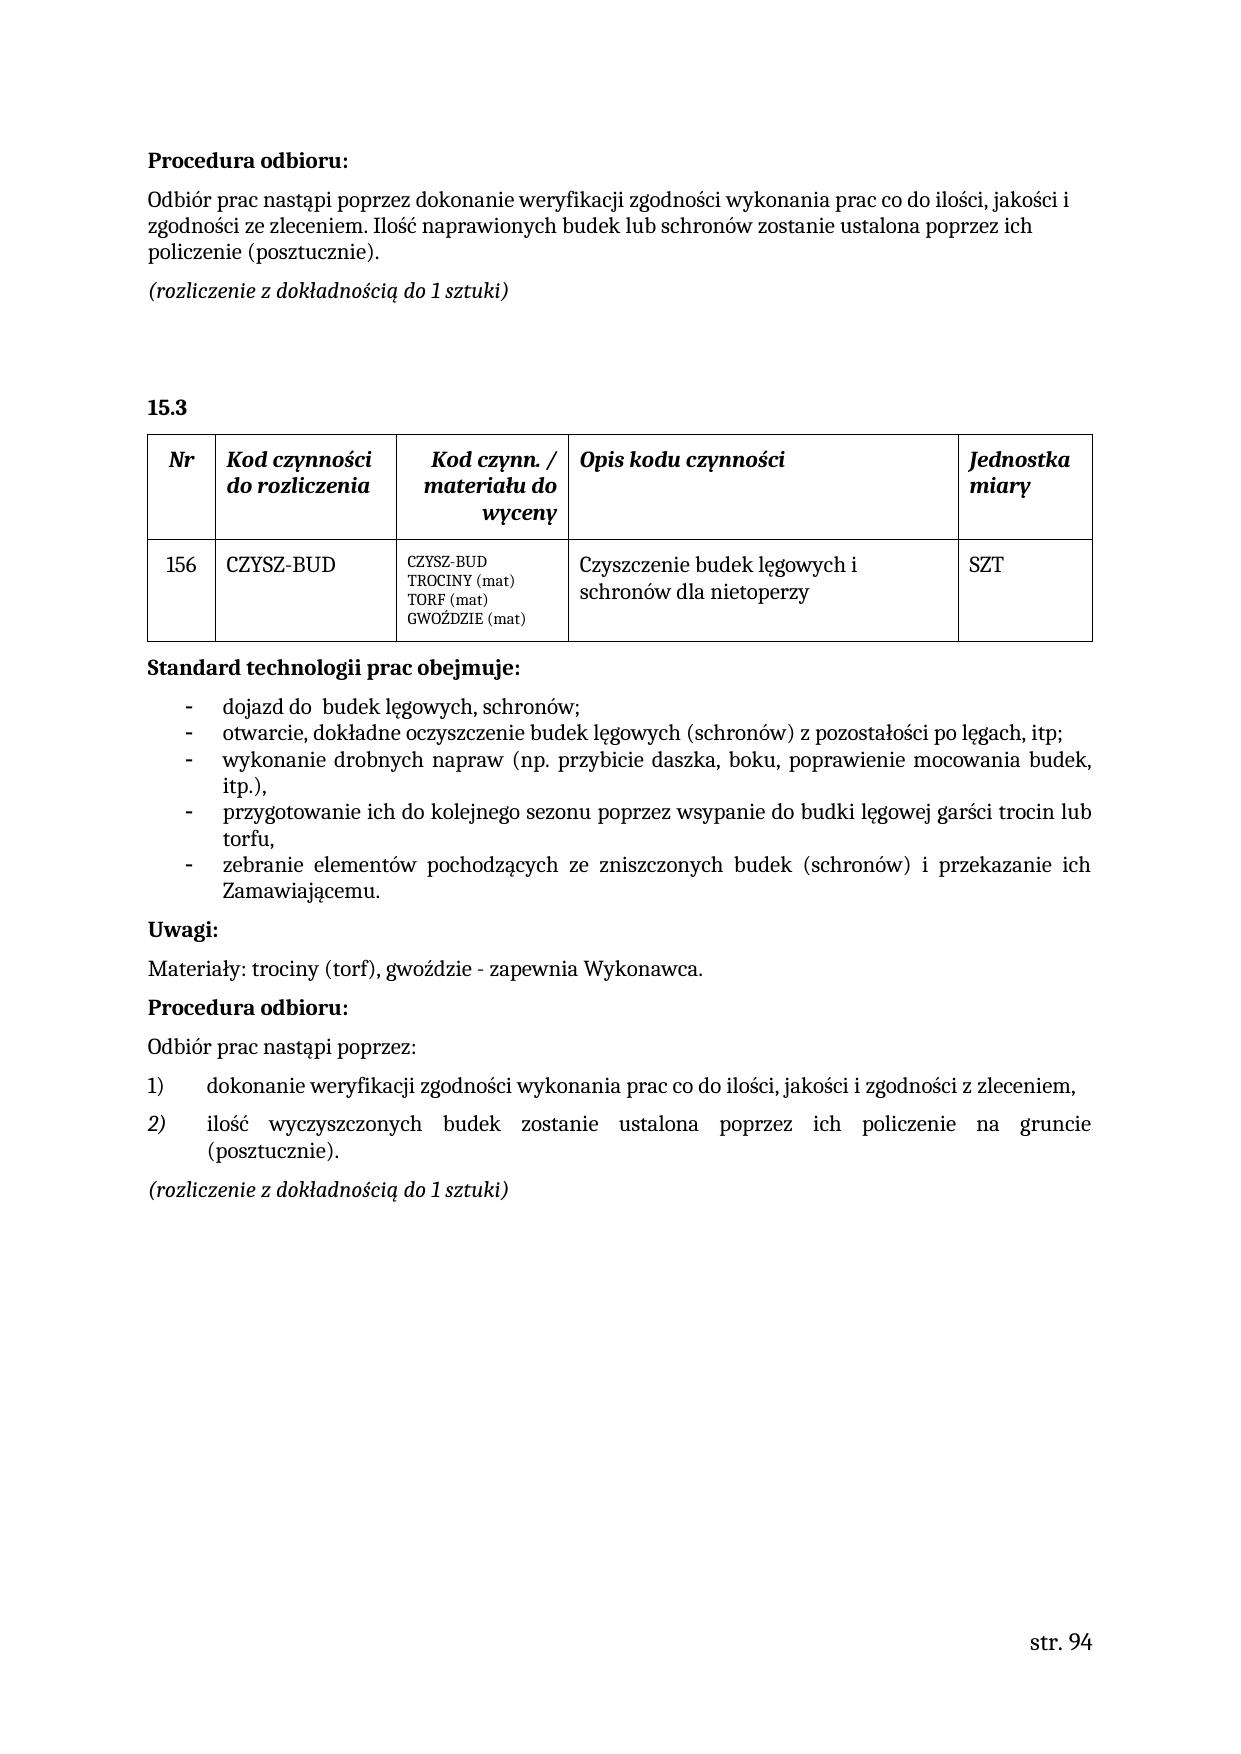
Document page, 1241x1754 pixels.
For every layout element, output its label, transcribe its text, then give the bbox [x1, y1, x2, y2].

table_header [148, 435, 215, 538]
list ilość wyczyszczonych budek zostanie ustalona poprzez ich policzenie na gruncie (posztucznie). [148, 1111, 1093, 1164]
text (rozliczenie z dokładnością do 1 sztuki) [148, 278, 1093, 304]
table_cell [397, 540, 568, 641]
text Odbiór prac nastąpi poprzez: [148, 1033, 1093, 1060]
list dokonanie weryfikacji zgodności wykonania prac co do ilości, jakości i zgodności z zleceniem, [148, 1072, 1093, 1099]
text (rozliczenie z dokładnością do 1 sztuki) [148, 1176, 1093, 1203]
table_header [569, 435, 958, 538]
text Uwagi: [148, 917, 1093, 943]
text 15.3 [148, 394, 1093, 421]
list wykonanie drobnych napraw (np. przybicie daszka, boku, poprawienie mocowania budek, itp.), [185, 746, 1093, 799]
text Procedura odbioru: [148, 995, 1093, 1021]
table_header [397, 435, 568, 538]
list przygotowanie ich do kolejnego sezonu poprzez wsypanie do budki lęgowej garści trocin lub torfu, [185, 799, 1093, 852]
text Procedura odbioru: [148, 148, 1093, 174]
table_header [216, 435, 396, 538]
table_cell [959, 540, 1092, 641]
text Materiały: trociny (torf), gwoździe - zapewnia Wykonawca. [148, 956, 1093, 982]
list otwarcie, dokładne oczyszczenie budek lęgowych (schronów) z pozostałości po lęgach, itp; [185, 720, 1093, 746]
text Odbiór prac nastąpi poprzez dokonanie weryfikacji zgodności wykonania prac co do ilości, jakości i zgodności ze zleceniem. Ilość naprawionych budek lub schronów zostanie ustalona poprzez ich policzenie (posztucznie). [148, 186, 1093, 266]
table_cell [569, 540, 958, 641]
list dojazd do budek lęgowych, schronów; [185, 694, 1093, 720]
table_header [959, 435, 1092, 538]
list zebranie elementów pochodzących ze zniszczonych budek (schronów) i przekazanie ich Zamawiającemu. [185, 852, 1093, 904]
text Standard technologii prac obejmuje: [148, 655, 1093, 681]
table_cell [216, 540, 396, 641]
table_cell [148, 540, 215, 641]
